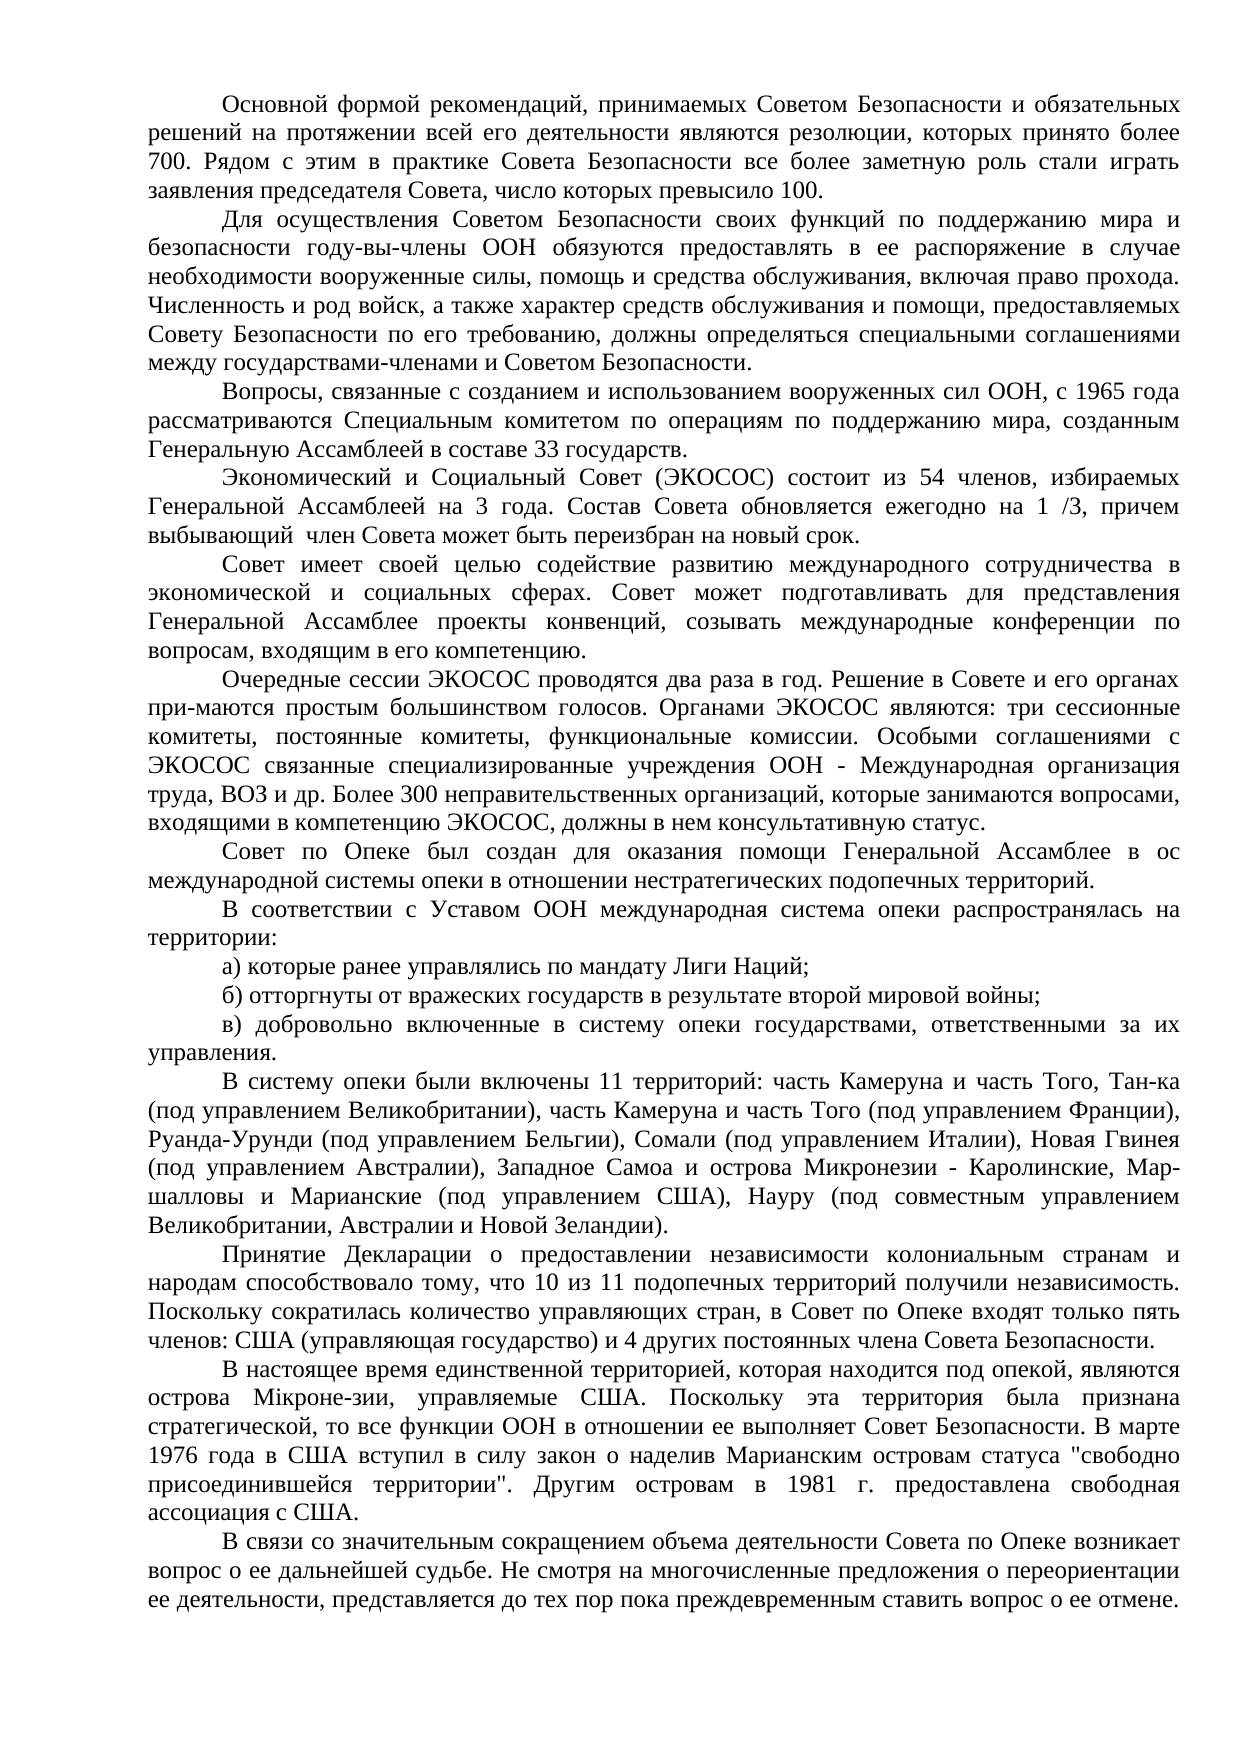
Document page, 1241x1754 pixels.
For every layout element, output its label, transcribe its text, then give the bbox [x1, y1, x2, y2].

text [148, 1526, 1181, 1612]
text Совет по Опеке был создан для оказания помощи Генеральной Ассамблее в ос международной системы опеки в отношении нестратегических подопечных территорий. [148, 836, 1181, 894]
text Совет имеет своей целью содействие развитию международного сотрудничества в экономической и социальных сферах. Совет может подготавливать для представления Генеральной Ассамблее проекты конвенций, созывать международные конференции по вопросам, входящим в его компетенцию. [148, 549, 1181, 664]
text Вопросы, связанные с созданием и использованием вооруженных сил ООН, с 1965 года рассматриваются Специальным комитетом по операциям по поддержанию мира, созданным Генеральную Ассамблеей в составе 33 государств. [148, 376, 1181, 462]
text Принятие Декларации о предоставлении независимости колониальным странам и народам способствовало тому, что 10 из 11 подопечных территорий получили независимость. Поскольку сократилась количество управляющих стран, в Совет по Опеке входят только пять членов: США (управляющая государство) и 4 других постоянных члена Совета Безопасности. [148, 1239, 1181, 1354]
text Экономический и Социальный Совет (ЭКОСОС) состоит из 54 членов, избираемых Генеральной Ассамблеей на 3 года. Состав Совета обновляется ежегодно на 1 /3, причем выбывающий член Совета может быть переизбран на новый срок. [148, 462, 1181, 549]
text а) которые ранее управлялись по мандату Лиги Наций; [148, 951, 1181, 980]
text Для осуществления Советом Безопасности своих функций по поддержанию мира и безопасности году-вы-члены ООН обязуются предоставлять в ее распоряжение в случае необходимости вооруженные силы, помощь и средства обслуживания, включая право прохода. Численность и род войск, а также характер средств обслуживания и помощи, предоставляемых Совету Безопасности по его требованию, должны определяться специальными соглашениями между государствами-членами и Советом Безопасности. [148, 204, 1181, 376]
text В настоящее время единственной территорией, которая находится под опекой, являются острова Мікроне-зии, управляемые США. Поскольку эта территория была признана стратегической, то все функции ООН в отношении ее выполняет Совет Безопасности. В марте 1976 года в США вступил в силу закон о наделив Марианским островам статуса "свободно присоединившейся территории". Другим островам в 1981 г. предоставлена свободная ассоциация с США. [148, 1354, 1181, 1526]
text В систему опеки были включены 11 территорий: часть Камеруна и часть Того, Тан-ка (под управлением Великобритании), часть Камеруна и часть Того (под управлением Франции), Руанда-Урунди (под управлением Бельгии), Сомали (под управлением Италии), Новая Гвинея (под управлением Австралии), Западное Самоа и острова Микронезии - Каролинские, Мар-шалловы и Марианские (под управлением США), Науру (под совместным управлением Великобритании, Австралии и Новой Зеландии). [148, 1066, 1181, 1239]
text б) отторгнуты от вражеских государств в результате второй мировой войны; [148, 980, 1181, 1009]
text В соответствии с Уставом ООН международная система опеки распространялась на территории: [148, 894, 1181, 951]
text Основной формой рекомендаций, принимаемых Советом Безопасности и обязательных решений на протяжении всей его деятельности являются резолюции, которых принято более 700. Рядом с этим в практике Совета Безопасности все более заметную роль стали играть заявления председателя Совета, число которых превысило 100. [148, 89, 1181, 204]
text в) добровольно включенные в систему опеки государствами, ответственными за их управления. [148, 1009, 1181, 1066]
text Очередные сессии ЭКОСОС проводятся два раза в год. Решение в Совете и его органах при-маются простым большинством голосов. Органами ЭКОСОС являются: три сессионные комитеты, постоянные комитеты, функциональные комиссии. Особыми соглашениями с ЭКОСОС связанные специализированные учреждения ООН - Международная организация труда, ВОЗ и др. Более 300 неправительственных организаций, которые занимаются вопросами, входящими в компетенцию ЭКОСОС, должны в нем консультативную статус. [148, 664, 1181, 836]
